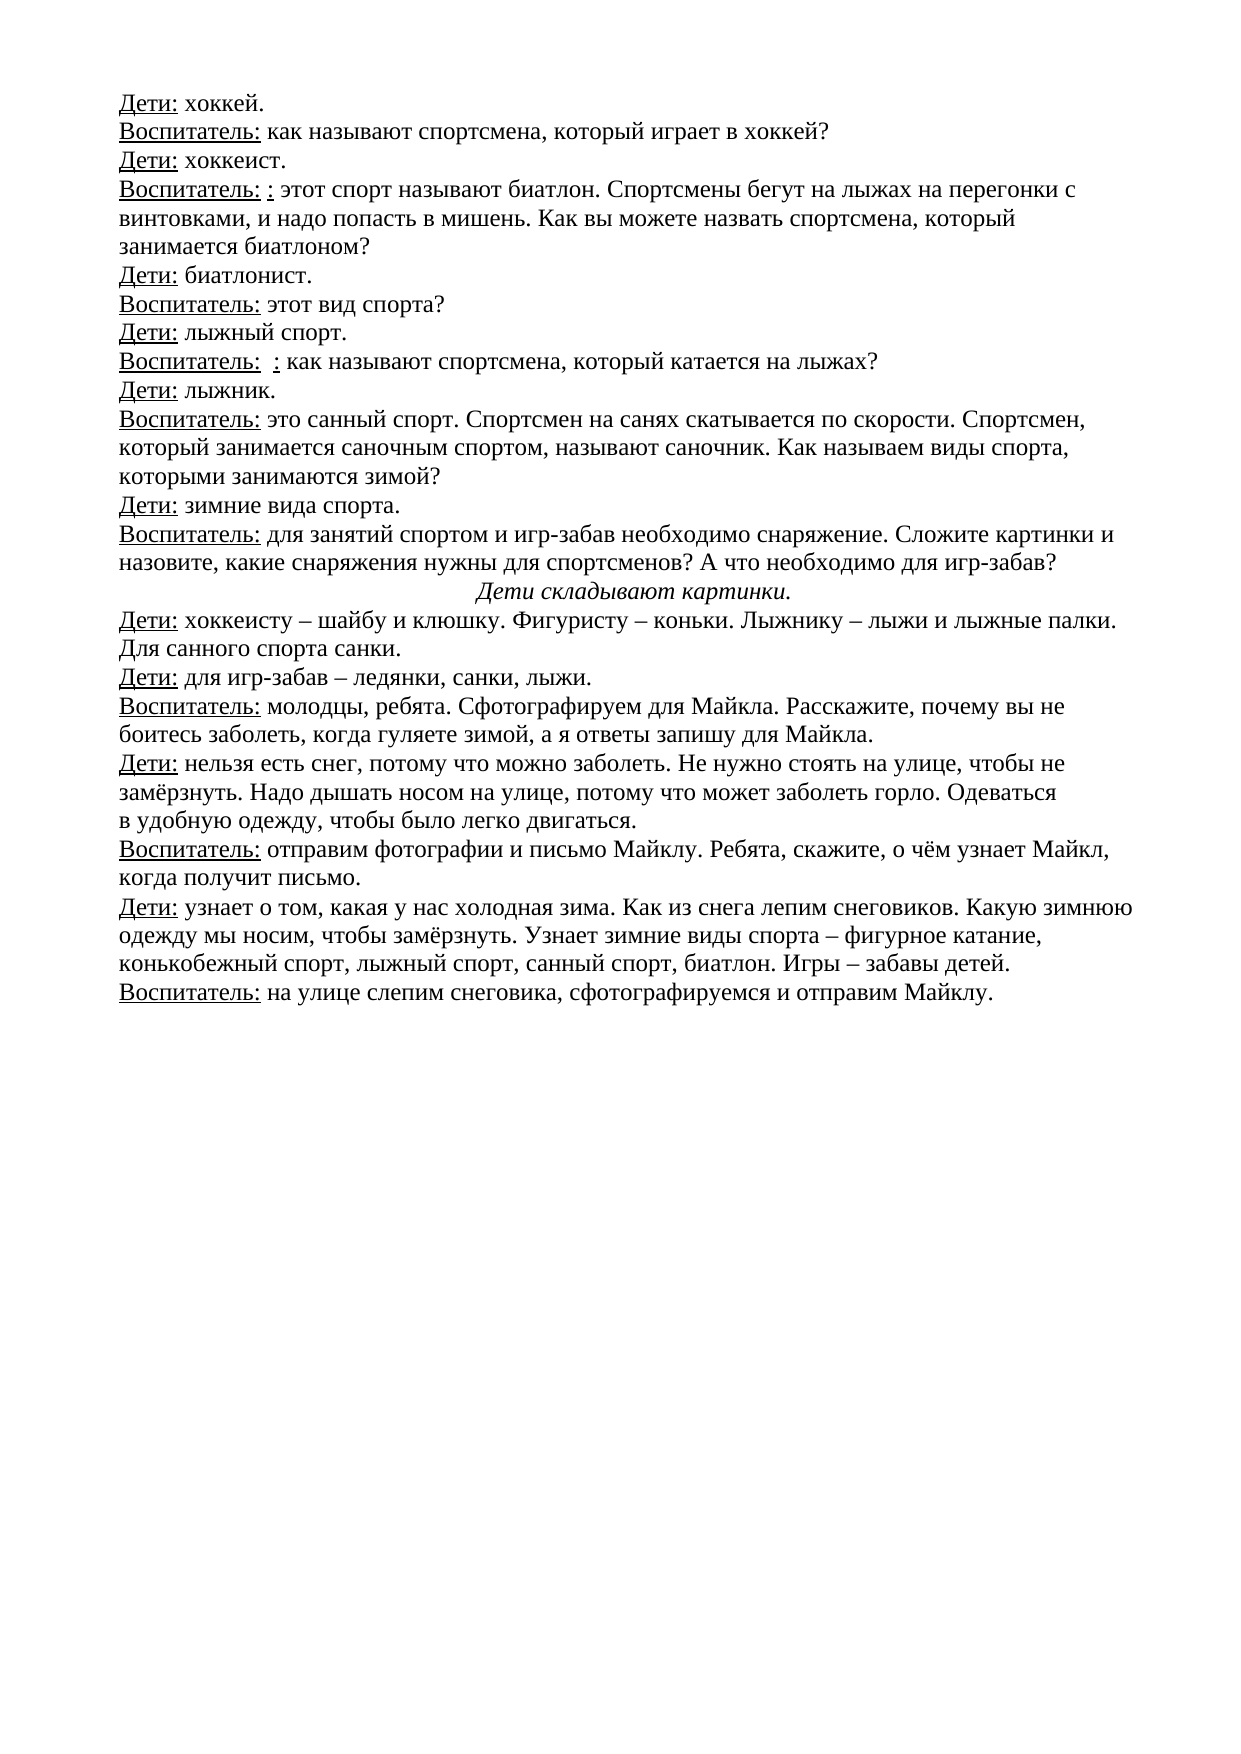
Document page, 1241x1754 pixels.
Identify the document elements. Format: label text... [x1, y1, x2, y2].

text Воспитатель: отправим фотографии и письмо Майклу. Ребята, скажите, о чём узнает Майкл, когда получит письмо. [119, 835, 1114, 891]
text которыми занимаются зимой? [119, 461, 1139, 490]
text Воспитатель: : этот спорт называют биатлон. Спортсмены бегут на лыжах на перегонки с винтовками, и надо попасть в мишень. Как вы можете назвать спортсмена, который занимается биатлоном? [119, 175, 1139, 260]
text Дети: биатлонист. [119, 260, 1139, 289]
text Дети: нельзя есть снег, потому что можно заболеть. Не нужно стоять на улице, чтобы не замёрзнуть. Надо дышать носом на улице, потому что может заболеть горло. Одеваться в удобную одежду, чтобы было легко двигаться. [119, 749, 1075, 834]
text Дети: хоккей. [119, 88, 1139, 116]
text Воспитатель: для занятий спортом и игр-забав необходимо снаряжение. Сложите картинки и назовите, какие снаряжения нужны для спортсменов? А что необходимо для игр-забав? [119, 520, 1118, 576]
text Для санного спорта санки. [119, 633, 1139, 662]
text Воспитатель: : как называют спортсмена, который катается на лыжах? [119, 346, 1139, 375]
text Дети: хоккеисту – шайбу и клюшку. Фигуристу – коньки. Лыжнику – лыжи и лыжные палки. [119, 605, 1139, 633]
text Дети: лыжник. [119, 375, 1139, 404]
text Дети: узнает о том, какая у нас холодная зима. Как из снега лепим снеговиков. Какую зимнюю одежду мы носим, чтобы замёрзнуть. Узнает зимние виды спорта – фигурное катание, конькобежный спорт, лыжный спорт, санный спорт, биатлон. Игры – забавы детей. Воспитатель: на улице слепим снеговика, сфотографируемся и отправим Майклу. [119, 893, 1137, 1005]
text Дети: лыжный спорт. [119, 317, 1139, 346]
text Дети: зимние вида спорта. [119, 490, 1139, 519]
text Дети складывают картинки. [119, 576, 1150, 605]
text Дети: для игр-забав – ледянки, санки, лыжи. [119, 662, 1139, 691]
text Воспитатель: этот вид спорта? [119, 289, 1139, 317]
text Воспитатель: как называют спортсмена, который играет в хоккей? [119, 116, 1139, 145]
text Воспитатель: это санный спорт. Спортсмен на санях скатывается по скорости. Спортсмен, [119, 404, 1139, 432]
text который занимается саночным спортом, называют саночник. Как называем виды спорта, [119, 432, 1139, 461]
text Воспитатель: молодцы, ребята. Сфотографируем для Майкла. Расскажите, почему вы не боитесь заболеть, когда гуляете зимой, а я ответы запишу для Майкла. [119, 692, 1071, 748]
text Дети: хоккеист. [119, 145, 1139, 174]
